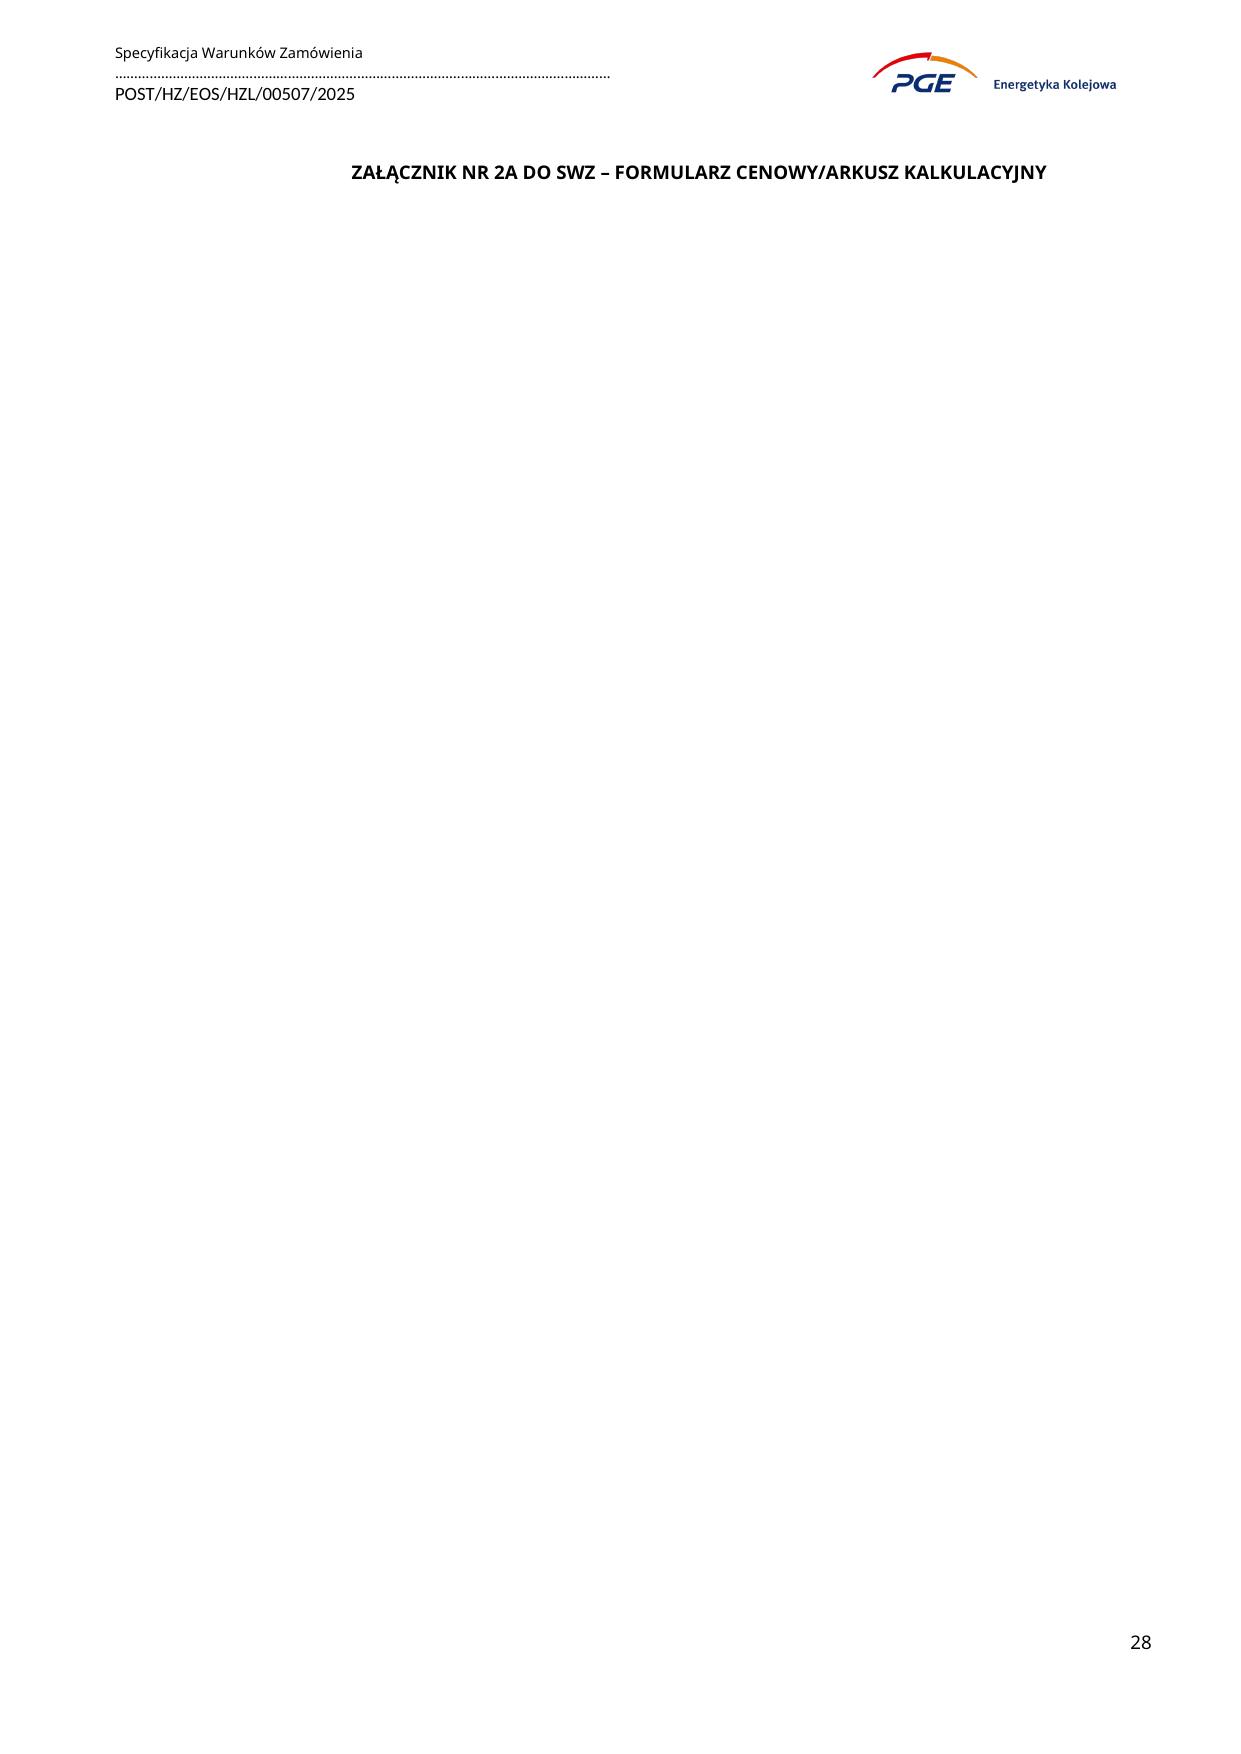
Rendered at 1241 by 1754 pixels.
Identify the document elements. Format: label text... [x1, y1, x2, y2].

picture [852, 34, 1136, 114]
list ZAŁĄCZNIK NR 2A DO SWZ – FORMULARZ CENOWY/ARKUSZ KALKULACYJNY [193, 159, 1152, 184]
